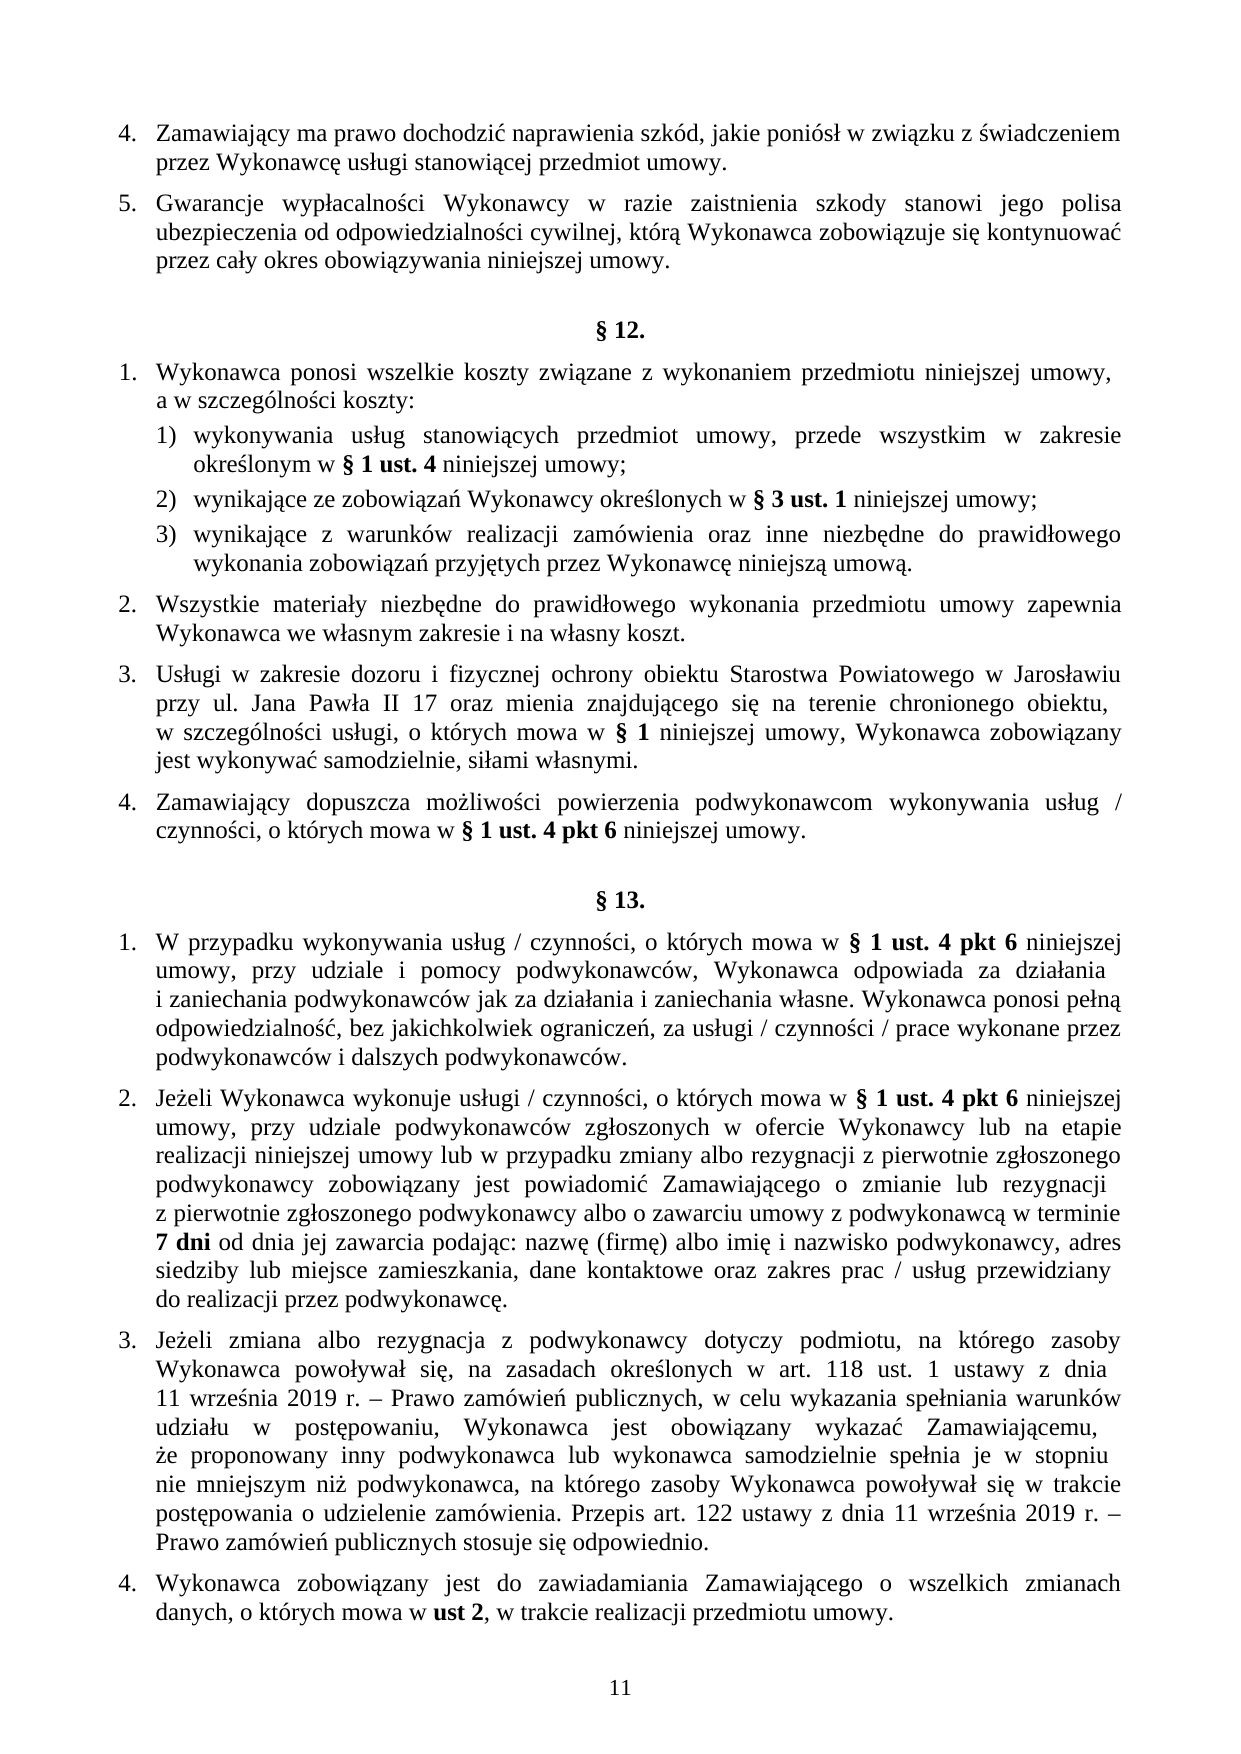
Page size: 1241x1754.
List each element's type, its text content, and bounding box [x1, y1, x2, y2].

list Usługi w zakresie dozoru i fizycznej ochrony obiektu Starostwa Powiatowego w Jarosławiu przy ul. Jana Pawła II 17 oraz mienia znajdującego się na terenie chronionego obiektu, w szczególności usługi, o których mowa w § 1 niniejszej umowy, Wykonawca zobowiązany jest wykonywać samodzielnie, siłami własnymi. [118, 659, 1122, 774]
list Zamawiający ma prawo dochodzić naprawienia szkód, jakie poniósł w związku z świadczeniem przez Wykonawcę usługi stanowiącej przedmiot umowy. [118, 118, 1122, 176]
list Wykonawca zobowiązany jest do zawiadamiania Zamawiającego o wszelkich zmianach danych, o których mowa w ust 2, w trakcie realizacji przedmiotu umowy. [118, 1568, 1122, 1626]
list Wszystkie materiały niezbędne do prawidłowego wykonania przedmiotu umowy zapewnia Wykonawca we własnym zakresie i na własny koszt. [118, 589, 1122, 647]
list W przypadku wykonywania usług / czynności, o których mowa w § 1 ust. 4 pkt 6 niniejszej umowy, przy udziale i pomocy podwykonawców, Wykonawca odpowiada za działania i zaniechania podwykonawców jak za działania i zaniechania własne. Wykonawca ponosi pełną odpowiedzialność, bez jakichkolwiek ograniczeń, za usługi / czynności / prace wykonane przez podwykonawców i dalszych podwykonawców. [118, 927, 1122, 1071]
list Zamawiający dopuszcza możliwości powierzenia podwykonawcom wykonywania usług / czynności, o których mowa w § 1 ust. 4 pkt 6 niniejszej umowy. [118, 787, 1122, 844]
list wynikające ze zobowiązań Wykonawcy określonych w § 3 ust. 1 niniejszej umowy; [156, 484, 1122, 513]
list Gwarancje wypłacalności Wykonawcy w razie zaistnienia szkody stanowi jego polisa ubezpieczenia od odpowiedzialności cywilnej, którą Wykonawca zobowiązuje się kontynuować przez cały okres obowiązywania niniejszej umowy. [118, 188, 1122, 274]
text § 13. [118, 886, 1122, 914]
list Jeżeli Wykonawca wykonuje usługi / czynności, o których mowa w § 1 ust. 4 pkt 6 niniejszej umowy, przy udziale podwykonawców zgłoszonych w ofercie Wykonawcy lub na etapie realizacji niniejszej umowy lub w przypadku zmiany albo rezygnacji z pierwotnie zgłoszonego podwykonawcy zobowiązany jest powiadomić Zamawiającego o zmianie lub rezygnacji z pierwotnie zgłoszonego podwykonawcy albo o zawarciu umowy z podwykonawcą w terminie 7 dni od dnia jej zawarcia podając: nazwę (firmę) albo imię i nazwisko podwykonawcy, adres siedziby lub miejsce zamieszkania, dane kontaktowe oraz zakres prac / usług przewidziany do realizacji przez podwykonawcę. [118, 1083, 1122, 1313]
list wykonywania usług stanowiących przedmiot umowy, przede wszystkim w zakresie określonym w § 1 ust. 4 niniejszej umowy; [156, 421, 1122, 478]
text § 12. [118, 316, 1122, 344]
list Jeżeli zmiana albo rezygnacja z podwykonawcy dotyczy podmiotu, na którego zasoby Wykonawca powoływał się, na zasadach określonych w art. 118 ust. 1 ustawy z dnia 11 września 2019 r. – Prawo zamówień publicznych, w celu wykazania spełniania warunków udziału w postępowaniu, Wykonawca jest obowiązany wykazać Zamawiającemu, że proponowany inny podwykonawca lub wykonawca samodzielnie spełnia je w stopniu nie mniejszym niż podwykonawca, na którego zasoby Wykonawca powoływał się w trakcie postępowania o udzielenie zamówienia. Przepis art. 122 ustawy z dnia 11 września 2019 r. – Prawo zamówień publicznych stosuje się odpowiednio. [118, 1326, 1122, 1556]
list wynikające z warunków realizacji zamówienia oraz inne niezbędne do prawidłowego wykonania zobowiązań przyjętych przez Wykonawcę niniejszą umową. [156, 519, 1122, 577]
list Wykonawca ponosi wszelkie koszty związane z wykonaniem przedmiotu niniejszej umowy, a w szczególności koszty: [119, 357, 1122, 414]
